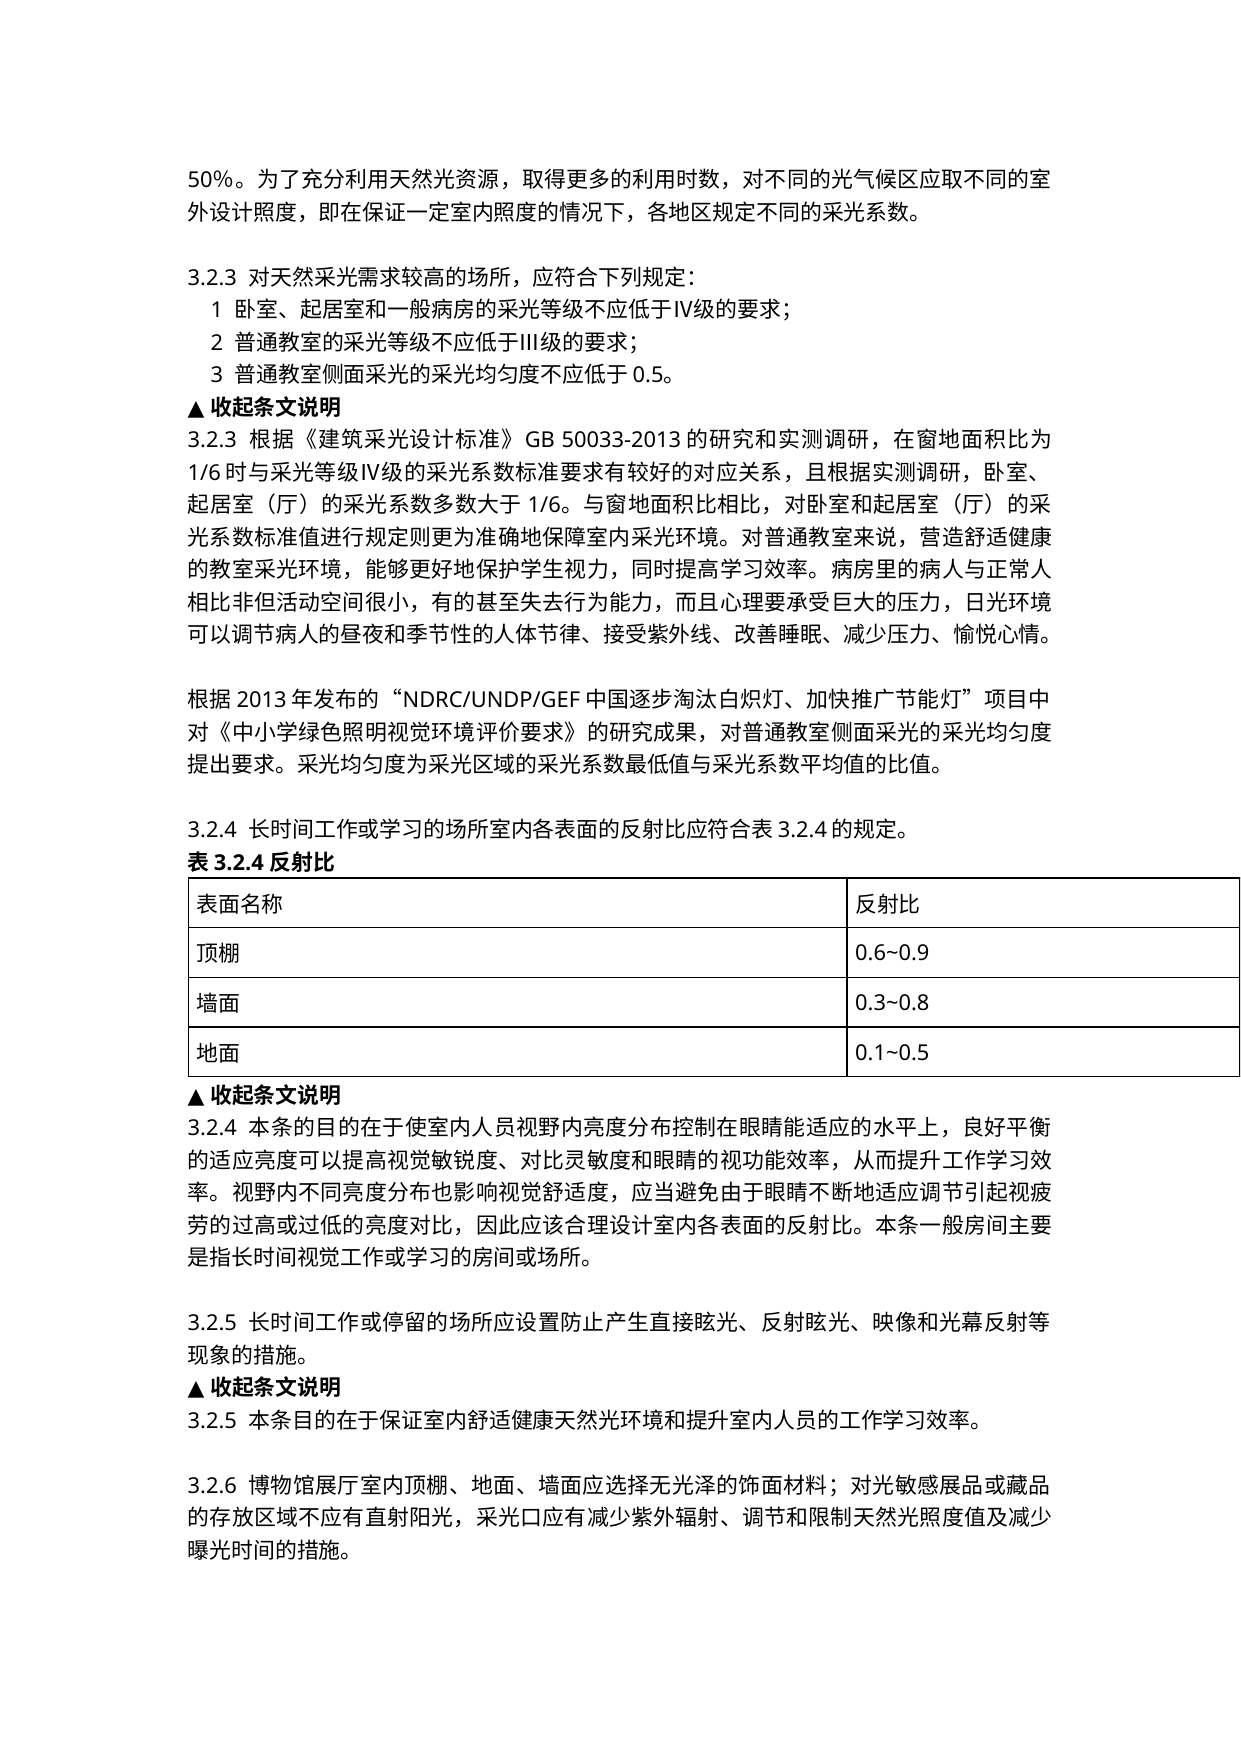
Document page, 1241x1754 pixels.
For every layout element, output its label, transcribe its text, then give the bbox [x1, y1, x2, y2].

table_cell 0.6~0.9 [848, 928, 1239, 976]
table_cell 顶棚 [189, 928, 846, 976]
table_cell 墙面 [189, 978, 846, 1026]
text ▲ 收起条文说明 3.2.4 本条的目的在于使室内人员视野内亮度分布控制在眼睛能适应的水平上，良好平衡的适应亮度可以提高视觉敏锐度、对比灵敏度和眼睛的视功能效率，从而提升工作学习效率。视野内不同亮度分布也影响视觉舒适度，应当避免由于眼睛不断地适应调节引起视疲劳的过高或过低的亮度对比，因此应该合理设计室内各表面的反射比。本条一般房间主要是指长时间视觉工作或学习的房间或场所。 [187, 1077, 1053, 1305]
text 3 普通教室侧面采光的采光均匀度不应低于0.5。 [187, 357, 1053, 389]
table_cell 地面 [189, 1028, 846, 1076]
text 3.2.5 长时间工作或停留的场所应设置防止产生直接眩光、反射眩光、映像和光幕反射等现象的措施。 [187, 1305, 1053, 1370]
text 3.2.4 长时间工作或学习的场所室内各表面的反射比应符合表3.2.4的规定。 [187, 812, 1053, 844]
text 2 普通教室的采光等级不应低于Ⅲ级的要求； [187, 324, 1053, 357]
text 3.2.3 对天然采光需求较高的场所，应符合下列规定： [187, 259, 1053, 292]
text 3.2.6 博物馆展厅室内顶棚、地面、墙面应选择无光泽的饰面材料；对光敏感展品或藏品的存放区域不应有直射阳光，采光口应有减少紫外辐射、调节和限制天然光照度值及减少曝光时间的措施。 [187, 1467, 1053, 1565]
table_cell 0.3~0.8 [848, 978, 1239, 1026]
text 1 卧室、起居室和一般病房的采光等级不应低于Ⅳ级的要求； [187, 292, 1053, 324]
table_header 反射比 [848, 879, 1239, 927]
text ▲ 收起条文说明 3.2.5 本条目的在于保证室内舒适健康天然光环境和提升室内人员的工作学习效率。 [187, 1370, 1053, 1467]
text 表3.2.4 反射比 [187, 844, 1053, 877]
table_cell 0.1~0.5 [848, 1028, 1239, 1076]
text ▲ 收起条文说明 3.2.3 根据《建筑采光设计标准》GB 50033-2013的研究和实测调研，在窗地面积比为1/6时与采光等级Ⅳ级的采光系数标准要求有较好的对应关系，且根据实测调研，卧室、起居室（厅）的采光系数多数大于1/6。与窗地面积比相比，对卧室和起居室（厅）的采光系数标准值进行规定则更为准确地保障室内采光环境。对普通教室来说，营造舒适健康的教室采光环境，能够更好地保护学生视力，同时提高学习效率。病房里的病人与正常人相比非但活动空间很小，有的甚至失去行为能力，而且心理要承受巨大的压力，日光环境可以调节病人的昼夜和季节性的人体节律、接受紫外线、改善睡眠、减少压力、愉悦心情。 根据2013年发布的“NDRC/UNDP/GEF中国逐步淘汰白炽灯、加快推广节能灯”项目中对《中小学绿色照明视觉环境评价要求》的研究成果，对普通教室侧面采光的采光均匀度提出要求。采光均匀度为采光区域的采光系数最低值与采光系数平均值的比值。 [187, 389, 1053, 812]
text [187, 162, 1053, 259]
table_header 表面名称 [189, 879, 846, 927]
